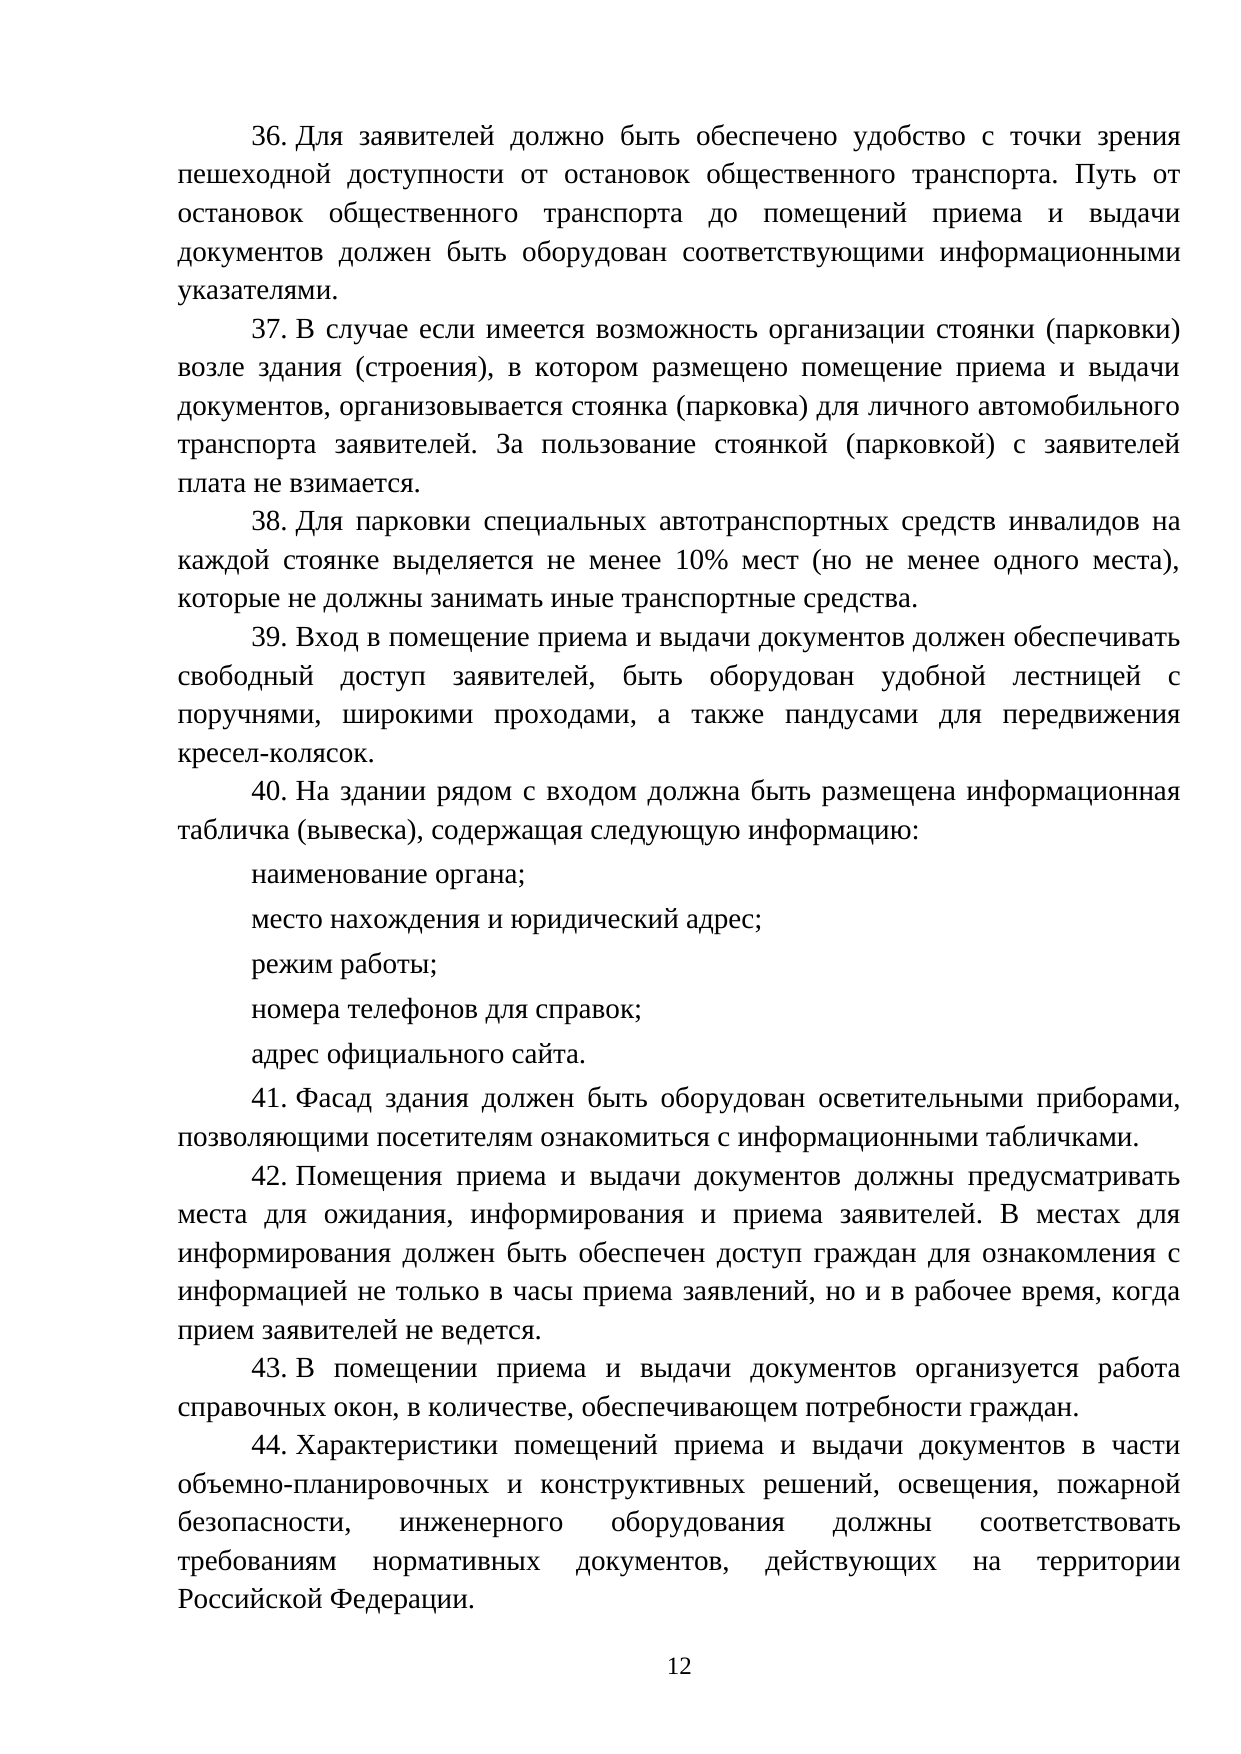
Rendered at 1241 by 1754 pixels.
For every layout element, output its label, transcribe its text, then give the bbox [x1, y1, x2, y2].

list В помещении приема и выдачи документов организуется работа справочных окон, в количестве, обеспечивающем потребности граждан. [177, 1350, 1181, 1422]
text номера телефонов для справок; [177, 991, 1181, 1024]
text режим работы; [177, 946, 1181, 980]
list Для парковки специальных автотранспортных средств инвалидов на каждой стоянке выделяется не менее 10% мест (но не менее одного места), которые не должны занимать иные транспортные средства. [177, 503, 1181, 614]
text место нахождения и юридический адрес; [177, 901, 1181, 935]
list Фасад здания должен быть оборудован осветительными приборами, позволяющими посетителям ознакомиться с информационными табличками. [177, 1081, 1181, 1153]
list Вход в помещение приема и выдачи документов должен обеспечивать свободный доступ заявителей, быть оборудован удобной лестницей с поручнями, широкими проходами, а также пандусами для передвижения кресел-колясок. [177, 619, 1181, 768]
list Для заявителей должно быть обеспечено удобство с точки зрения пешеходной доступности от остановок общественного транспорта. Путь от остановок общественного транспорта до помещений приема и выдачи документов должен быть оборудован соответствующими информационными указателями. [177, 118, 1181, 306]
text наименование органа; [177, 857, 1181, 890]
list В случае если имеется возможность организации стоянки (парковки) возле здания (строения), в котором размещено помещение приема и выдачи документов, организовывается стоянка (парковка) для личного автомобильного транспорта заявителей. За пользование стоянкой (парковкой) с заявителей плата не взимается. [177, 311, 1181, 498]
list Помещения приема и выдачи документов должны предусматривать места для ожидания, информирования и приема заявителей. В местах для информирования должен быть обеспечен доступ граждан для ознакомления с информацией не только в часы приема заявлений, но и в рабочее время, когда прием заявителей не ведется. [177, 1158, 1181, 1345]
list Характеристики помещений приема и выдачи документов в части объемно-планировочных и конструктивных решений, освещения, пожарной безопасности, инженерного оборудования должны соответствовать требованиям нормативных документов, действующих на территории Российской Федерации. [177, 1427, 1181, 1615]
text адрес официального сайта. [177, 1036, 1181, 1069]
list На здании рядом с входом должна быть размещена информационная табличка (вывеска), содержащая следующую информацию: [177, 773, 1181, 845]
